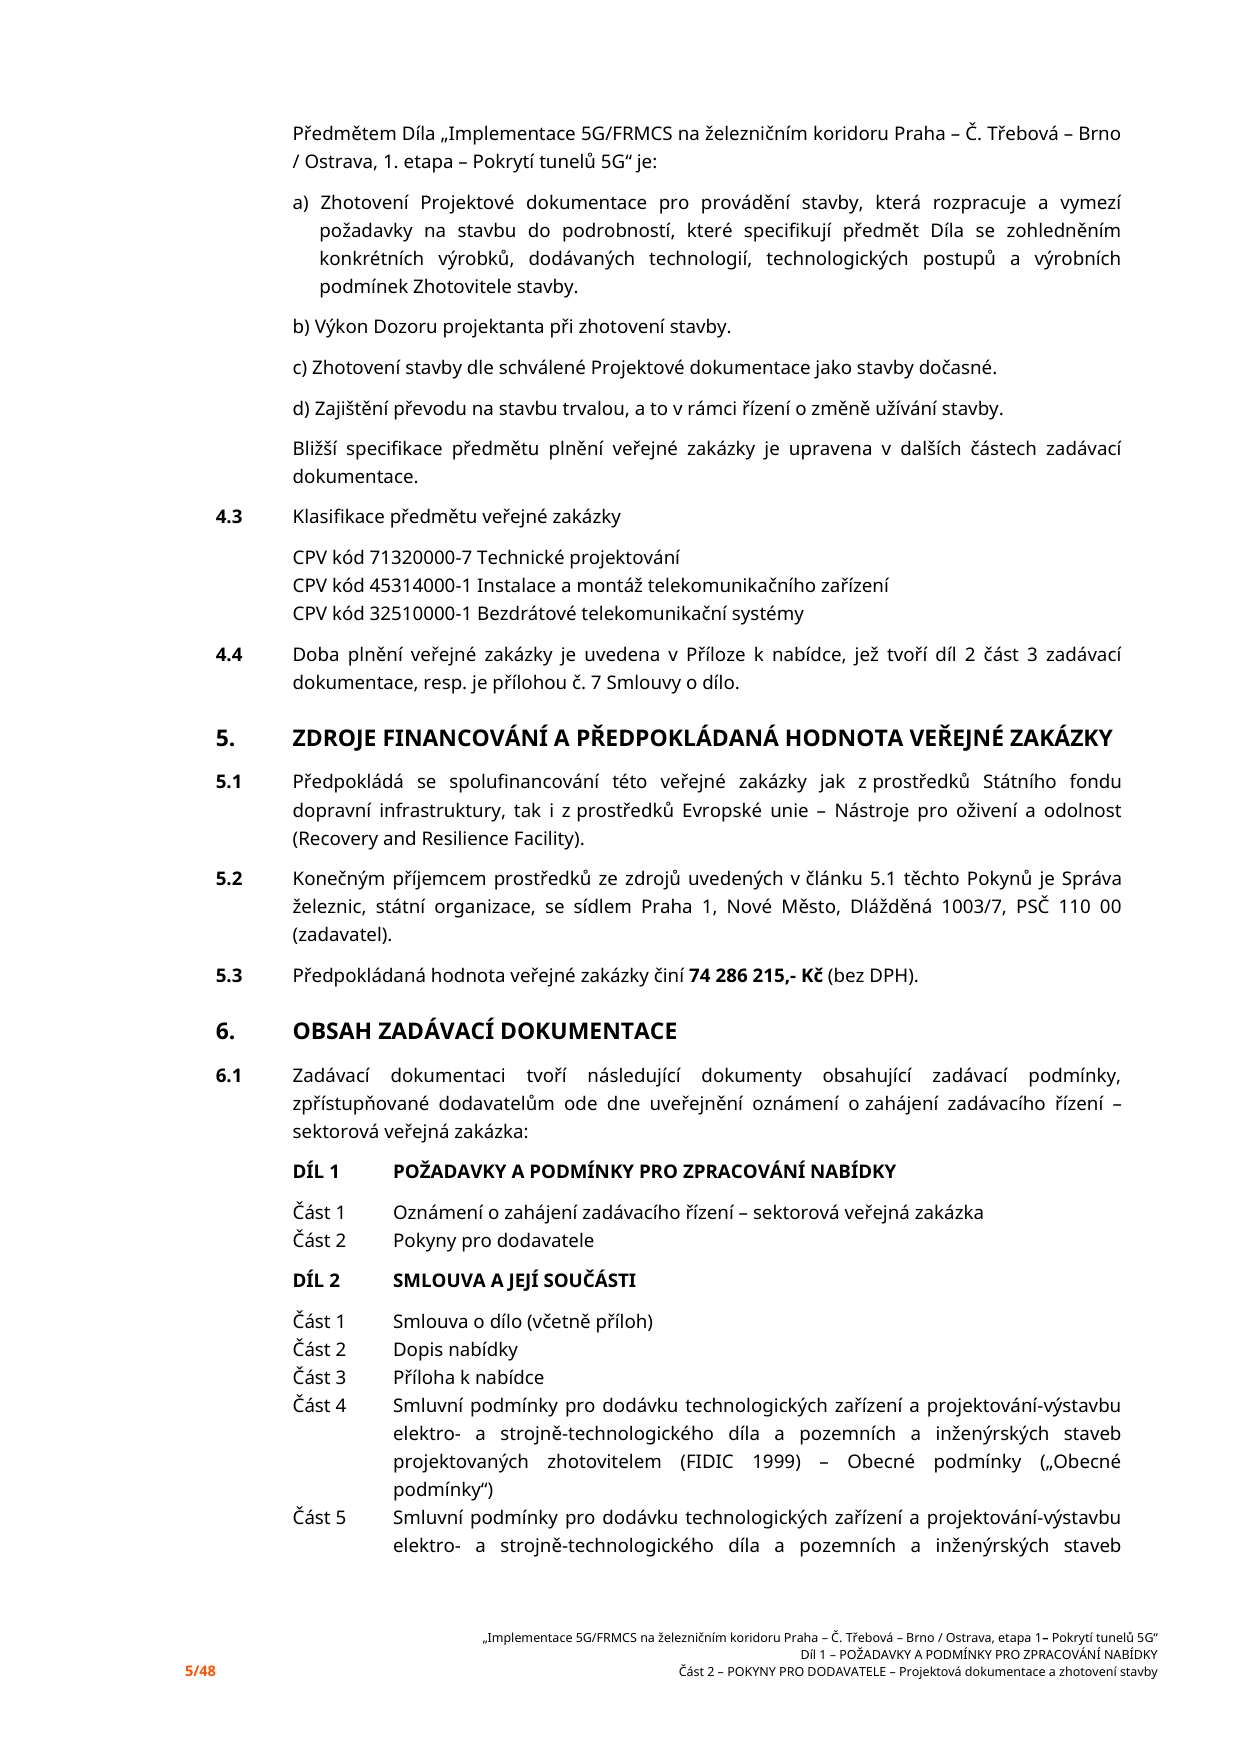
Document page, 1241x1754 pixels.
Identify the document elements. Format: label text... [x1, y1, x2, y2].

text Zadávací dokumentaci tvoří následující dokumenty obsahující zadávací podmínky, zpřístupňované dodavatelům ode dne uveřejnění oznámení o zahájení zadávacího řízení – sektorová veřejná zakázka: [216, 1062, 1122, 1143]
text Doba plnění veřejné zakázky je uvedena v Příloze k nabídce, jež tvoří díl 2 část 3 zadávací dokumentace, resp. je přílohou č. 7 Smlouvy o dílo. [216, 641, 1122, 694]
text DÍL 1 POŽADAVKY A PODMÍNKY PRO ZPRACOVÁNÍ NABÍDKY [292, 1158, 1122, 1184]
text Část 2 Pokyny pro dodavatele [292, 1227, 1122, 1252]
text OBSAH ZADÁVACÍ DOKUMENTACE [216, 1015, 1122, 1046]
list CPV kód 71320000-7 Technické projektování [292, 544, 1122, 570]
text Část 2 Dopis nabídky [292, 1336, 1122, 1362]
text Část 4 Smluvní podmínky pro dodávku technologických zařízení a projektování-výstavbu elektro- a strojně-technologického díla a pozemních a inženýrských staveb projektovaných zhotovitelem (FIDIC 1999) – Obecné podmínky („Obecné podmínky“) [292, 1392, 1122, 1502]
text ZDROJE FINANCOVÁNÍ a PŘEDPOKLÁDANÁ HODNOTA VEŘEJNÉ ZAKÁZKY [216, 722, 1122, 753]
text Část 1 Oznámení o zahájení zadávacího řízení – sektorová veřejná zakázka [292, 1199, 1122, 1224]
text DÍL 2 SMLOUVA A JEJÍ SOUČÁSTI [292, 1267, 1122, 1293]
list CPV kód 32510000-1 Bezdrátové telekomunikační systémy [292, 600, 1122, 626]
list c) Zhotovení stavby dle schválené Projektové dokumentace jako stavby dočasné. [292, 354, 1122, 380]
text Konečným příjemcem prostředků ze zdrojů uvedených v článku 5.1 těchto Pokynů je Správa železnic, státní organizace, se sídlem Praha 1, Nové Město, Dlážděná 1003/7, PSČ 110 00 (zadavatel). [216, 865, 1122, 947]
list Bližší specifikace předmětu plnění veřejné zakázky je upravena v dalších částech zadávací dokumentace. [292, 435, 1122, 489]
text Předpokládaná hodnota veřejné zakázky činí 74 286 215,- Kč (bez DPH). [216, 962, 1122, 987]
list CPV kód 45314000-1 Instalace a montáž telekomunikačního zařízení [292, 572, 1122, 598]
text Část 1 Smlouva o dílo (včetně příloh) [292, 1308, 1122, 1333]
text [292, 1504, 1122, 1558]
list b) Výkon Dozoru projektanta při zhotovení stavby. [292, 314, 1122, 339]
text Předpokládá se spolufinancování této veřejné zakázky jak z prostředků Státního fondu dopravní infrastruktury, tak i z prostředků Evropské unie – Nástroje pro oživení a odolnost (Recovery and Resilience Facility). [216, 769, 1122, 850]
list d) Zajištění převodu na stavbu trvalou, a to v rámci řízení o změně užívání stavby. [292, 395, 1122, 420]
list a) Zhotovení Projektové dokumentace pro provádění stavby, která rozpracuje a vymezí požadavky na stavbu do podrobností, které specifikují předmět Díla se zohledněním konkrétních výrobků, dodávaných technologií, technologických postupů a výrobních podmínek Zhotovitele stavby. [292, 189, 1122, 299]
text Část 3 Příloha k nabídce [292, 1364, 1122, 1389]
text Klasifikace předmětu veřejné zakázky [216, 504, 1122, 529]
list Předmětem Díla „Implementace 5G/FRMCS na železničním koridoru Praha – Č. Třebová – Brno / Ostrava, 1. etapa – Pokrytí tunelů 5G“ je: [292, 121, 1122, 174]
